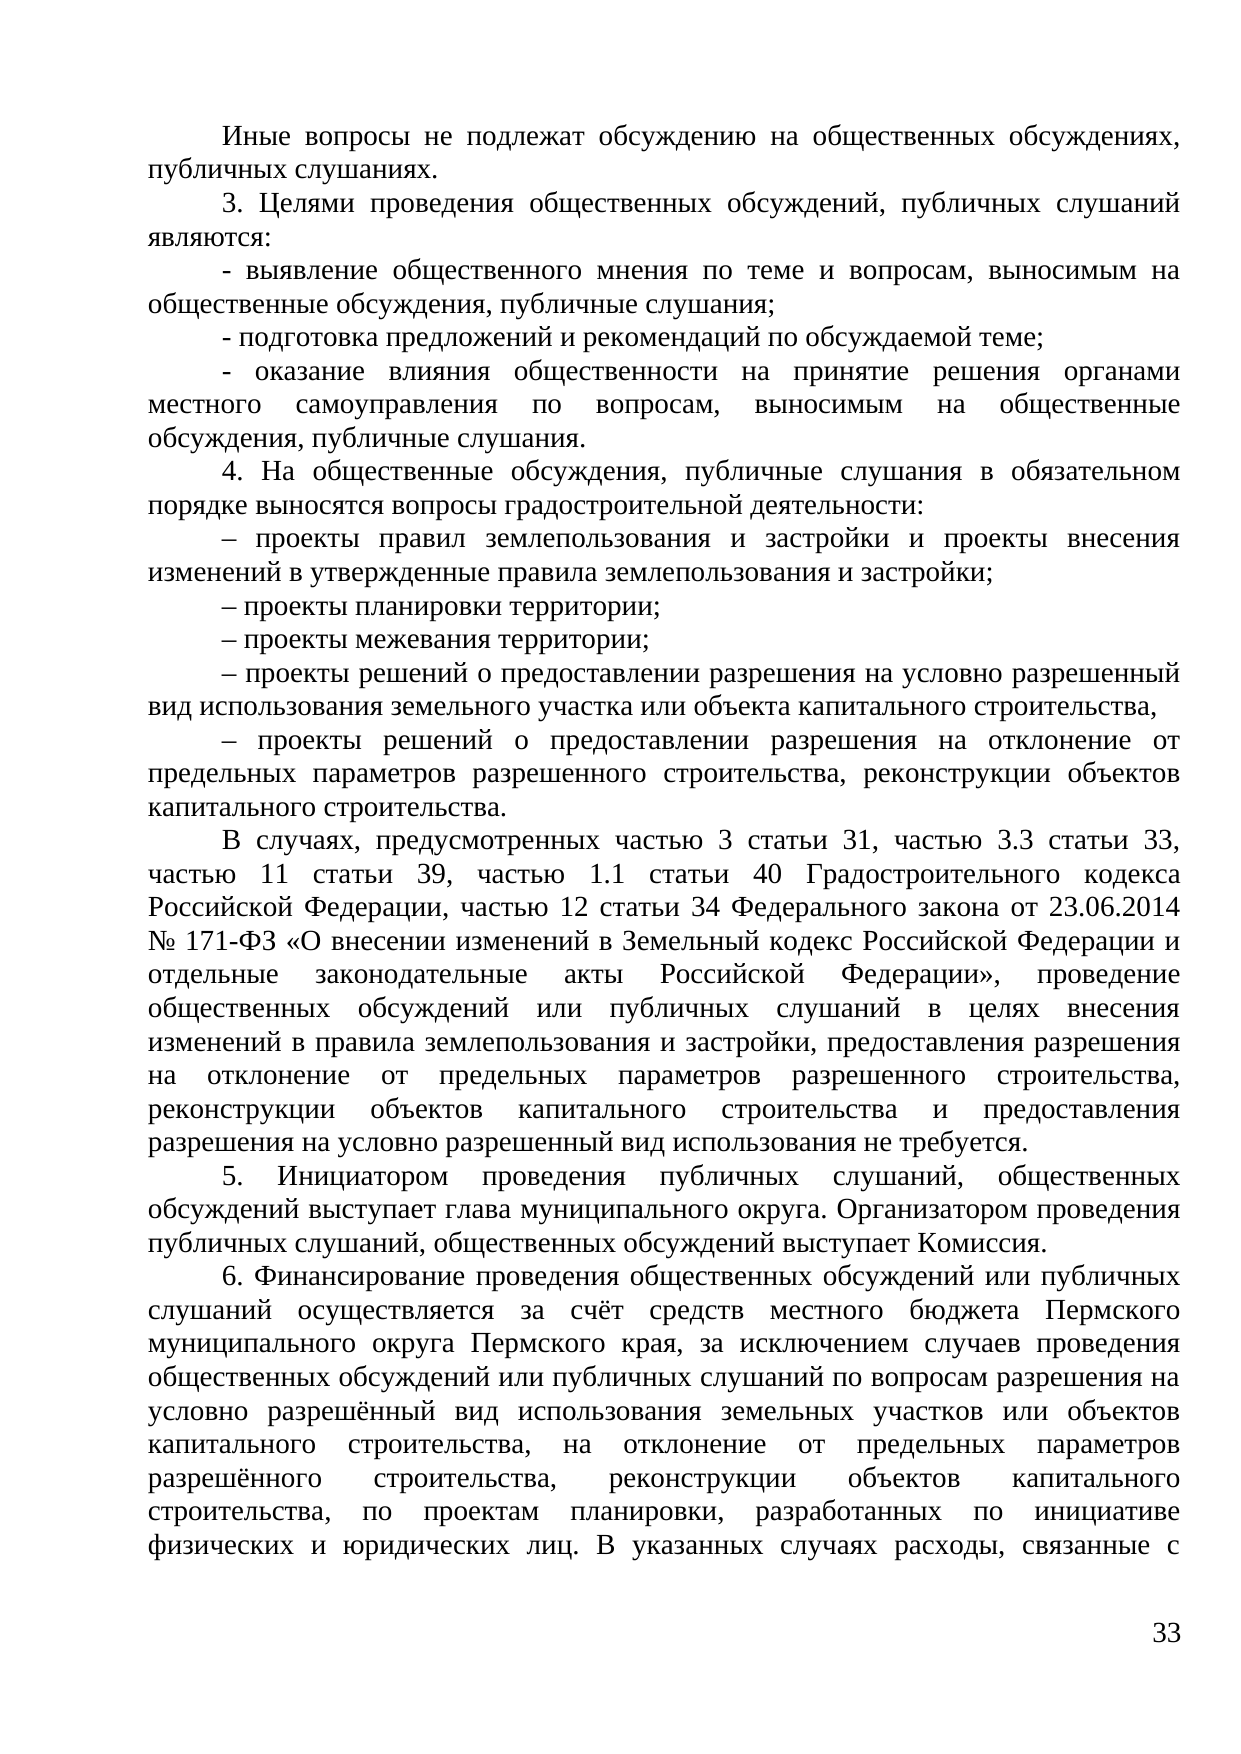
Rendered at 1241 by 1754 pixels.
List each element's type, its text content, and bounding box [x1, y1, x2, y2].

text В случаях, предусмотренных частью 3 статьи 31, частью 3.3 статьи 33, частью 11 статьи 39, частью 1.1 статьи 40 Градостроительного кодекса Российской Федерации, частью 12 статьи 34 Федерального закона от 23.06.2014 № 171-ФЗ «О внесении изменений в Земельный кодекс Российской Федерации и отдельные законодательные акты Российской Федерации», проведение общественных обсуждений или публичных слушаний в целях внесения изменений в правила землепользования и застройки, предоставления разрешения на отклонение от предельных параметров разрешенного строительства, реконструкции объектов капитального строительства и предоставления разрешения на условно разрешенный вид использования не требуется. [148, 822, 1181, 1158]
text – проекты межевания территории; [148, 621, 1181, 655]
text - оказание влияния общественности на принятие решения органами местного самоуправления по вопросам, выносимым на общественные обсуждения, публичные слушания. [148, 353, 1181, 453]
text – проекты правил землепользования и застройки и проекты внесения изменений в утвержденные правила землепользования и застройки; [148, 521, 1181, 588]
text – проекты планировки территории; [148, 588, 1181, 621]
text – проекты решений о предоставлении разрешения на отклонение от предельных параметров разрешенного строительства, реконструкции объектов капитального строительства. [148, 722, 1181, 822]
text 4. На общественные обсуждения, публичные слушания в обязательном порядке выносятся вопросы градостроительной деятельности: [148, 453, 1181, 521]
text Иные вопросы не подлежат обсуждению на общественных обсуждениях, публичных слушаниях. [148, 118, 1181, 185]
text 5. Инициатором проведения публичных слушаний, общественных обсуждений выступает глава муниципального округа. Организатором проведения публичных слушаний, общественных обсуждений выступает Комиссия. [148, 1158, 1181, 1258]
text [148, 1258, 1181, 1560]
text - подготовка предложений и рекомендаций по обсуждаемой теме; [148, 319, 1181, 353]
text – проекты решений о предоставлении разрешения на условно разрешенный вид использования земельного участка или объекта капитального строительства, [148, 655, 1181, 722]
text - выявление общественного мнения по теме и вопросам, выносимым на общественные обсуждения, публичные слушания; [148, 252, 1181, 319]
text 3. Целями проведения общественных обсуждений, публичных слушаний являются: [148, 185, 1181, 252]
